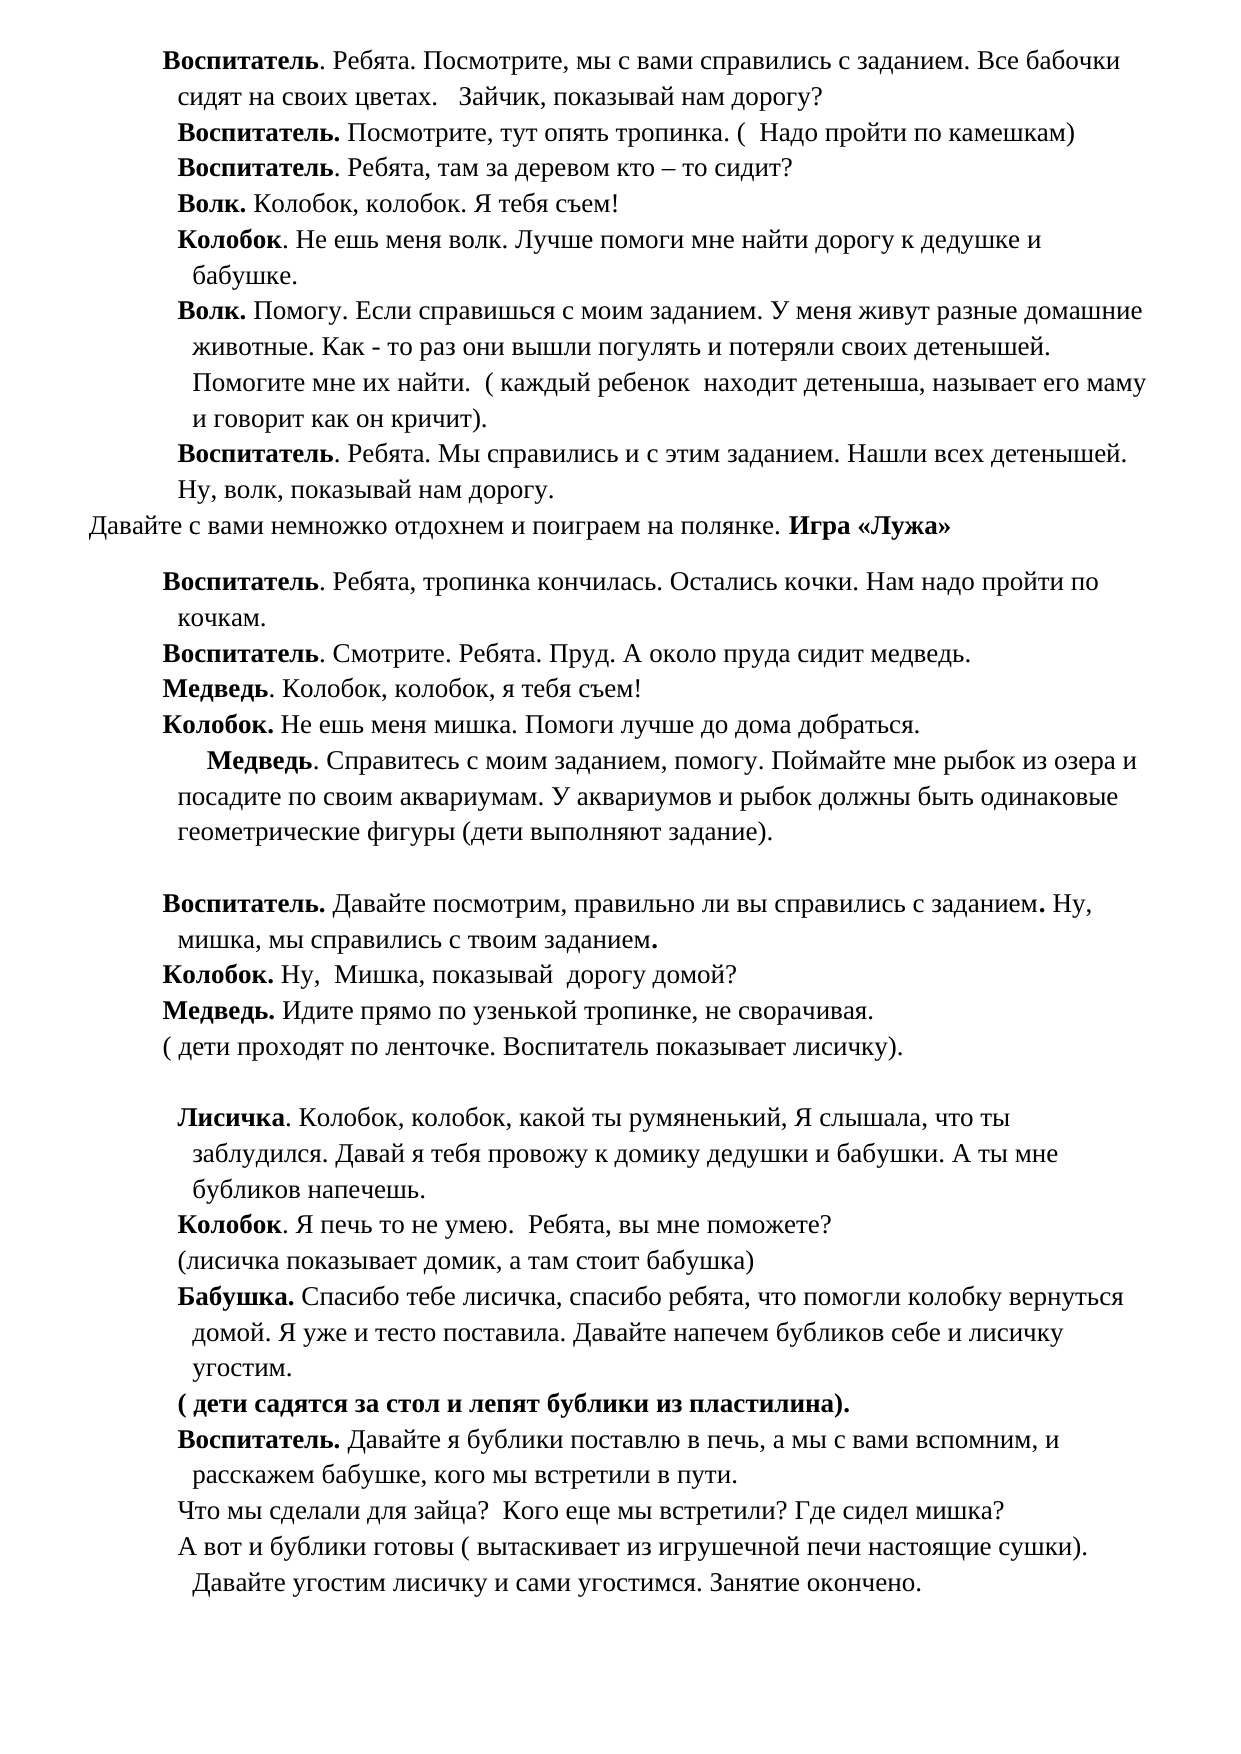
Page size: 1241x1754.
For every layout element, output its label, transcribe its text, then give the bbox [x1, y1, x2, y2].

text Воспитатель. Давайте я бублики поставлю в печь, а мы с вами вспомним, и расскажем бабушке, кого мы встретили в пути. [177, 1423, 1152, 1490]
text Воспитатель. Давайте посмотрим, правильно ли вы справились с заданием. Ну, мишка, мы справились с твоим заданием. [162, 887, 1152, 954]
text Колобок. Я печь то не умею. Ребята, вы мне поможете? [177, 1208, 1152, 1240]
text Колобок. Не ешь меня волк. Лучше помоги мне найти дорогу к дедушке и бабушке. [177, 223, 1152, 290]
text (лисичка показывает домик, а там стоит бабушка) [177, 1244, 1152, 1275]
text Воспитатель. Смотрите. Ребята. Пруд. А около пруда сидит медведь. [162, 637, 1152, 668]
text Волк. Помогу. Если справишься с моим заданием. У меня живут разные домашние животные. Как - то раз они вышли погулять и потеряли своих детенышей. Помогите мне их найти. ( каждый ребенок находит детеныша, называет его маму и говорит как он кричит). [177, 294, 1152, 433]
text Медведь. Колобок, колобок, я тебя съем! [162, 673, 1152, 704]
text А вот и бублики готовы ( вытаскивает из игрушечной печи настоящие сушки). Давайте угостим лисичку и сами угостимся. Занятие окончено. [177, 1530, 1152, 1597]
text Воспитатель. Ребята. Посмотрите, мы с вами справились с заданием. Все бабочки сидят на своих цветах. Зайчик, показывай нам дорогу? [162, 44, 1152, 111]
text Лисичка. Колобок, колобок, какой ты румяненький, Я слышала, что ты заблудился. Давай я тебя провожу к домику дедушки и бабушки. А ты мне бубликов напечешь. [177, 1101, 1152, 1204]
text Давайте с вами немножко отдохнем и поиграем на полянке. Игра «Лужа» [88, 509, 1152, 540]
text Воспитатель. Ребята. Мы справились и с этим заданием. Нашли всех детенышей. [177, 437, 1152, 468]
text Медведь. Идите прямо по узенькой тропинке, не сворачивая. [162, 994, 1152, 1025]
text Воспитатель. Ребята, тропинка кончилась. Остались кочки. Нам надо пройти по кочкам. [162, 565, 1152, 632]
text ( дети садятся за стол и лепят бублики из пластилина). [177, 1387, 1152, 1418]
text Бабушка. Спасибо тебе лисичка, спасибо ребята, что помогли колобку вернуться домой. Я уже и тесто поставила. Давайте напечем бубликов себе и лисичку угостим. [177, 1280, 1152, 1383]
text Воспитатель. Посмотрите, тут опять тропинка. ( Надо пройти по камешкам) [177, 116, 1152, 147]
text Колобок. Не ешь меня мишка. Помоги лучше до дома добраться. [162, 708, 1152, 739]
text ( дети проходят по ленточке. Воспитатель показывает лисичку). [162, 1030, 1152, 1061]
text Медведь. Справитесь с моим заданием, помогу. Поймайте мне рыбок из озера и посадите по своим аквариумам. У аквариумов и рыбок должны быть одинаковые геометрические фигуры (дети выполняют задание). [177, 744, 1152, 847]
text Что мы сделали для зайца? Кого еще мы встретили? Где сидел мишка? [177, 1494, 1152, 1526]
text Воспитатель. Ребята, там за деревом кто – то сидит? [177, 152, 1152, 183]
text Ну, волк, показывай нам дорогу. [177, 473, 1152, 504]
text Волк. Колобок, колобок. Я тебя съем! [177, 187, 1152, 218]
text Колобок. Ну, Мишка, показывай дорогу домой? [162, 958, 1152, 989]
